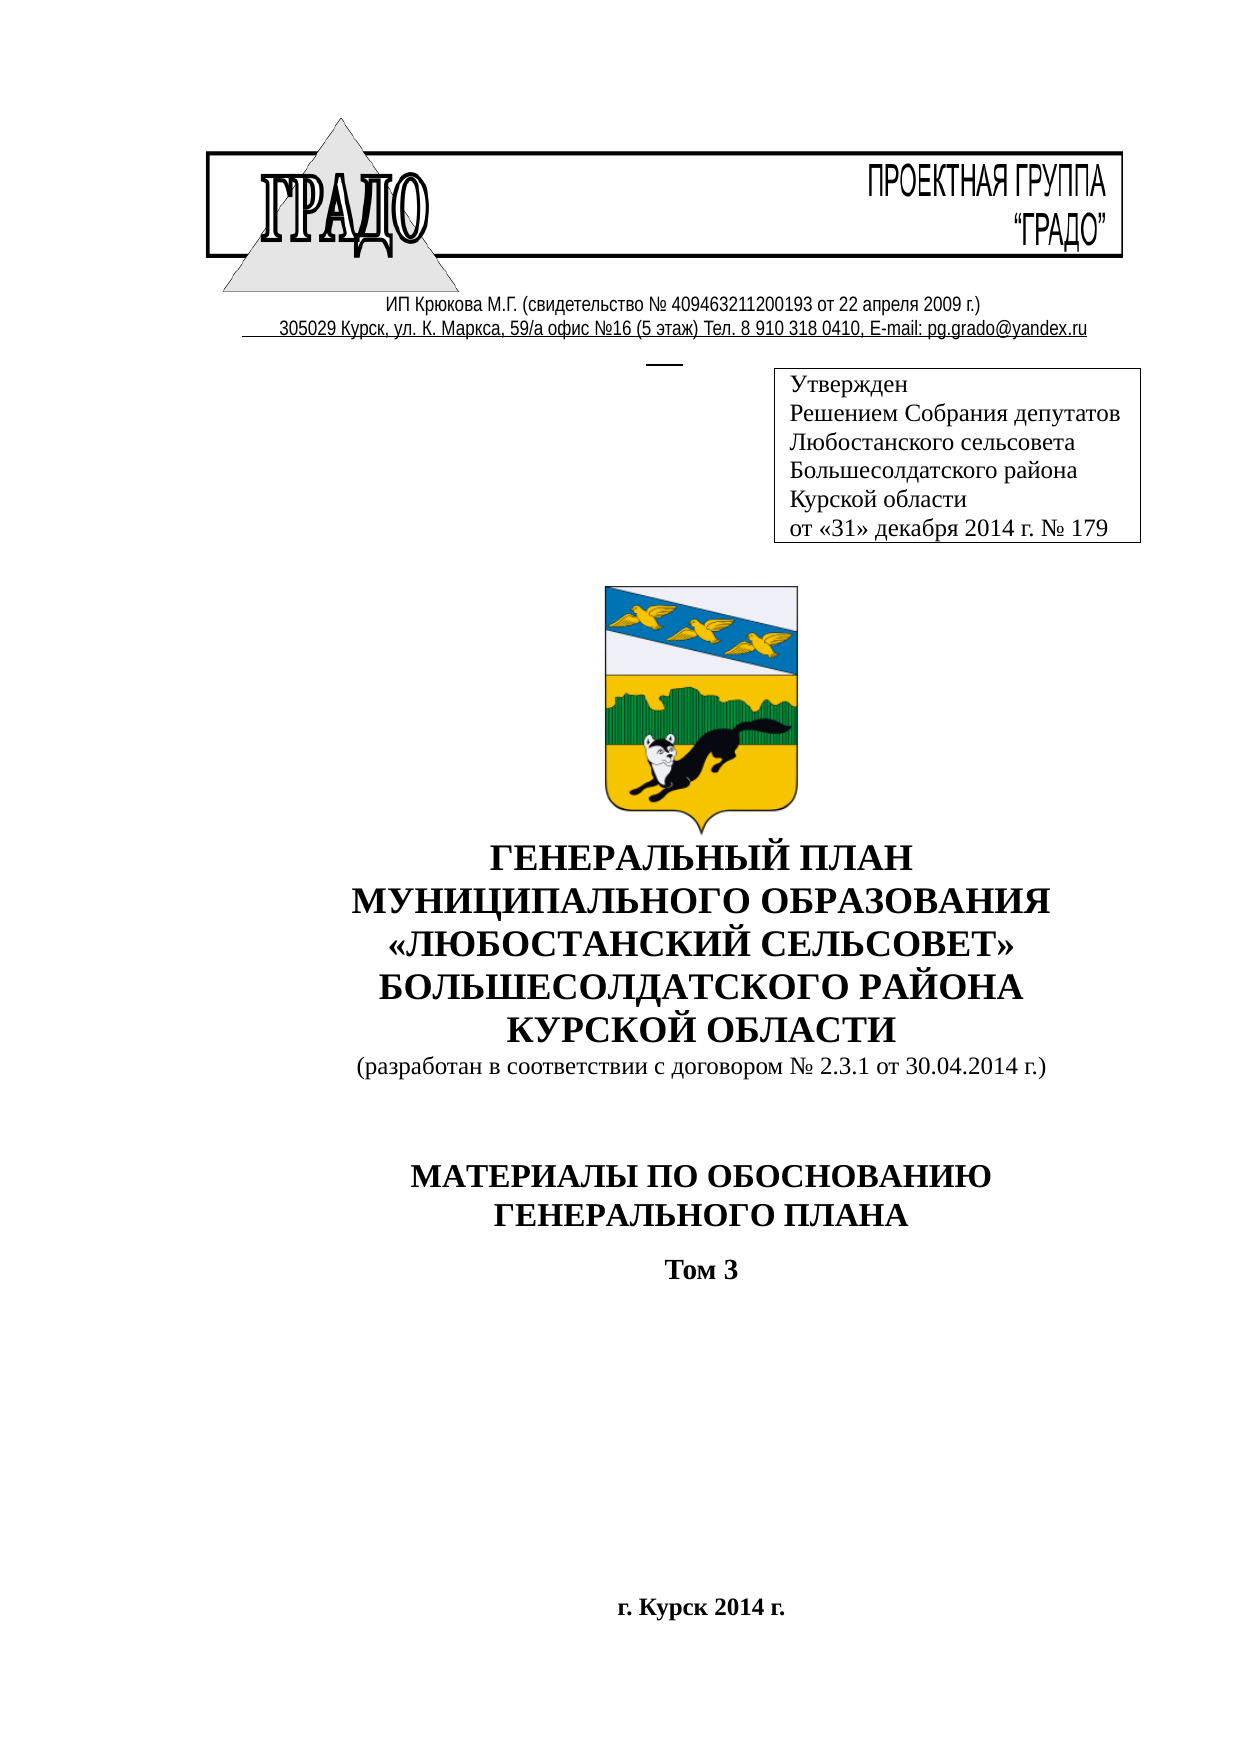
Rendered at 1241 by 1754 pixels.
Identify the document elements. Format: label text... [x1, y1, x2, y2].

list ИП Крюкова М.Г. (свидетельство № 409463211200193 от 22 апреля 2009 г.) [177, 292, 1152, 316]
table_header Утвержден Решением Собрания депутатов Любостанского сельсовета Большесолдатского района Курской области от «31» декабря 2014 г. № 179 [775, 369, 1140, 542]
list «ЛЮБОСТАНСКИЙ СЕЛЬСОВЕТ» [177, 922, 1152, 965]
picture [604, 586, 799, 836]
picture [205, 118, 1123, 292]
list КУРСКОЙ ОБЛАСТИ [177, 1008, 1152, 1051]
list 305029 Курск, ул. К. Маркса, 59/а офис №16 (5 этаж) Тел. 8 910 318 0410, E-mail: pg.grado@yandex.ru [177, 316, 1152, 339]
list МУНИЦИПАЛЬНОГО ОБРАЗОВАНИЯ [177, 878, 1152, 922]
list ГЕНЕРАЛЬНЫЙ ПЛАН [177, 835, 1152, 878]
list (разработан в соответствии с договором № 2.3.1 от 30.04.2014 г.) [177, 1051, 1152, 1080]
list г. Курск 2014 г. [177, 1592, 1152, 1621]
list ГЕНЕРАЛЬНОГО ПЛАНА [177, 1195, 1152, 1233]
list МАТЕРИАЛЫ ПО ОБОСНОВАНИЮ [177, 1156, 1152, 1195]
list Том 3 [177, 1252, 1152, 1286]
list БОЛЬШЕСОЛДАТСКОГО РАЙОНА [177, 965, 1152, 1008]
